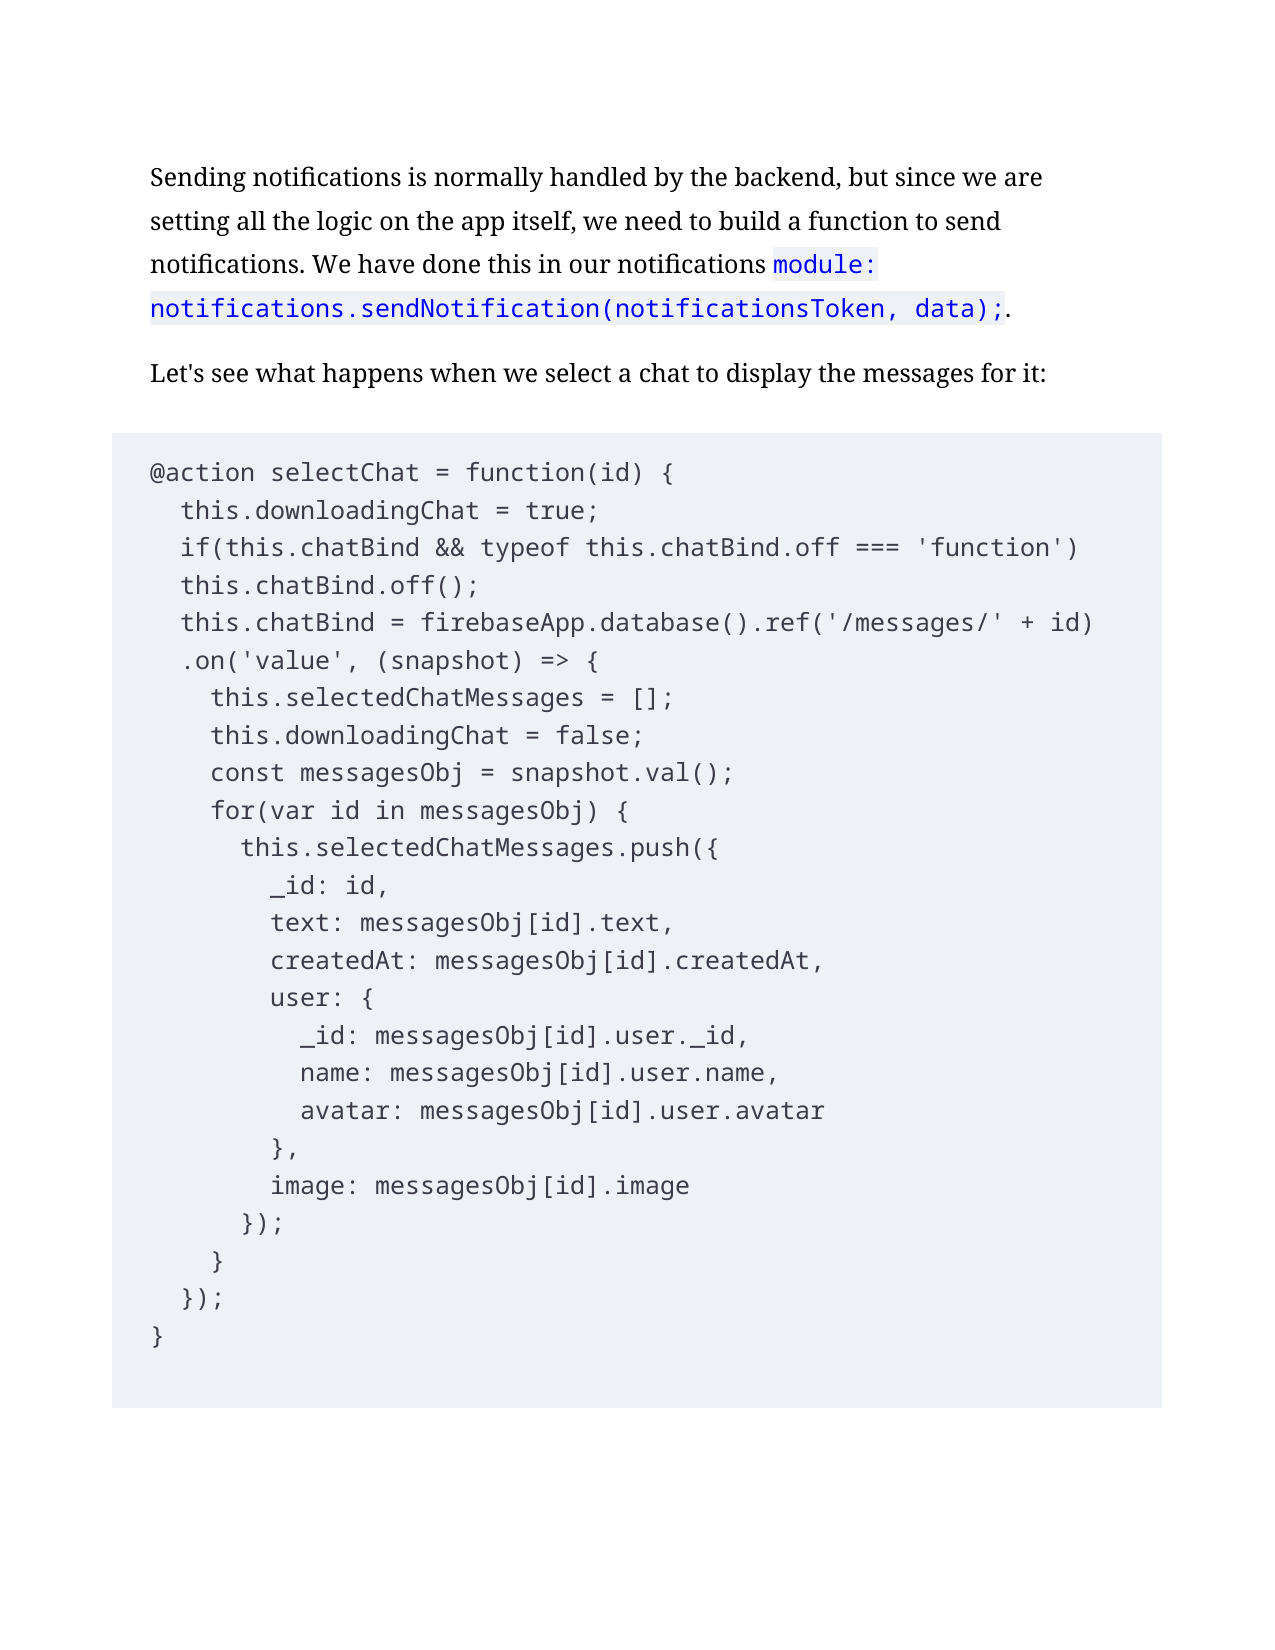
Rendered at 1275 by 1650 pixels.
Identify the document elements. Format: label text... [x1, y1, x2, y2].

text @action selectChat = function(id) { this.downloadingChat = true; if(this.chatBind && typeof this.chatBind.off === 'function') this.chatBind.off(); this.chatBind = firebaseApp.database().ref('/messages/' + id) .on('value', (snapshot) => { this.selectedChatMessages = []; this.downloadingChat = false; const messagesObj = snapshot.val(); for(var id in messagesObj) { this.selectedChatMessages.push({ _id: id, text: messagesObj[id].text, createdAt: messagesObj[id].createdAt, user: { _id: messagesObj[id].user._id, name: messagesObj[id].user.name, avatar: messagesObj[id].user.avatar }, image: messagesObj[id].image }); } }); } [112, 433, 1162, 1408]
text Let's see what happens when we select a chat to display the messages for it: [150, 346, 1125, 390]
text Sending notifications is normally handled by the backend, but since we are setting all the logic on the app itself, we need to build a function to send notifications. We have done this in our notifications module: notifications.sendNotification(notificationsToken, data);. [150, 150, 1125, 325]
